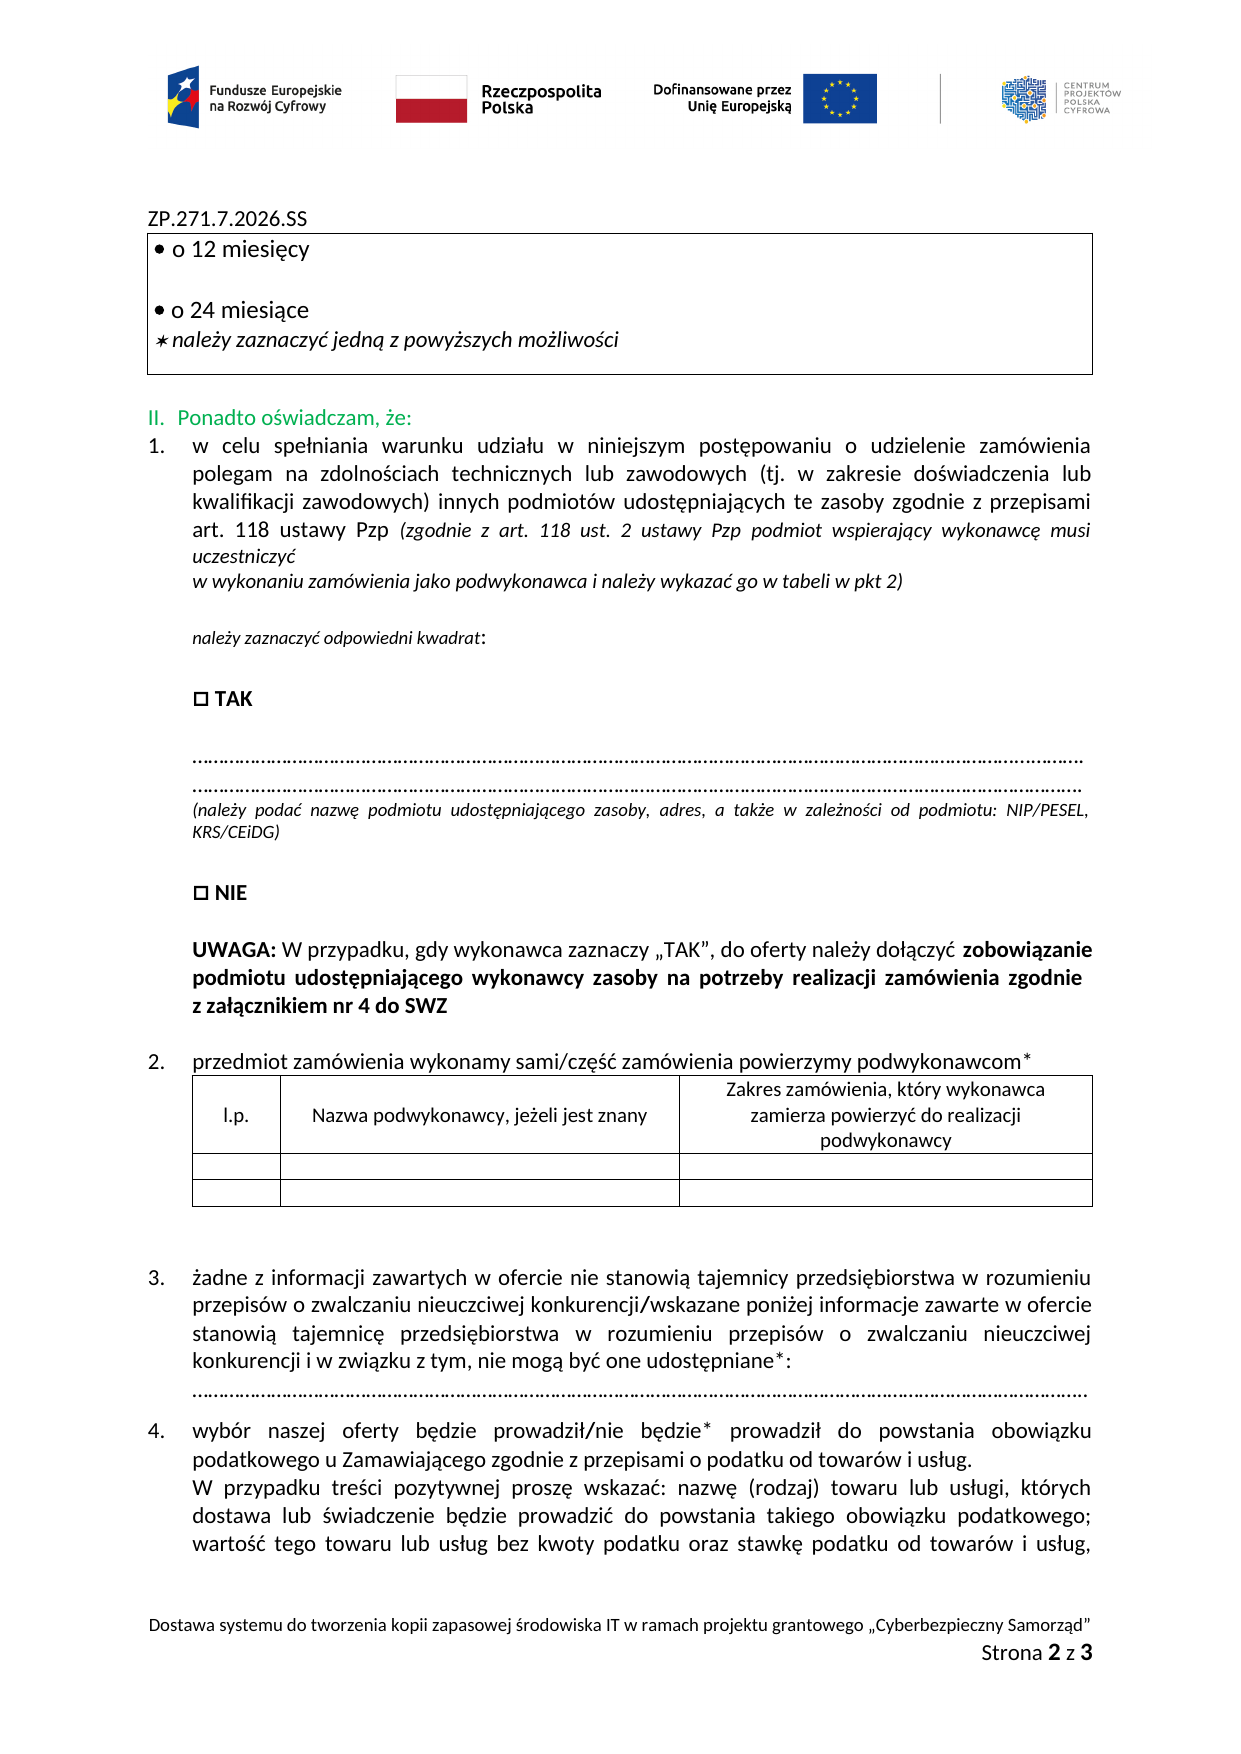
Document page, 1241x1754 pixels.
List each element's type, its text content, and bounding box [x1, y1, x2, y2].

table_cell [193, 1180, 280, 1206]
list wybór naszej oferty będzie prowadził/nie będzie* prowadził do powstania obowiązku podatkowego u Zamawiającego zgodnie z przepisami o podatku od towarów i usług. [148, 1417, 1093, 1473]
list w celu spełniania warunku udziału w niniejszym postępowaniu o udzielenie zamówienia polegam na zdolnościach technicznych lub zawodowych (tj. w zakresie doświadczenia lub kwalifikacji zawodowych) innych podmiotów udostępniających te zasoby zgodnie z przepisami art. 118 ustawy Pzp (zgodnie z art. 118 ust. 2 ustawy Pzp podmiot wspierający wykonawcę musi uczestniczyć w wykonaniu zamówienia jako podwykonawca i należy wykazać go w tabeli w pkt 2) [148, 431, 1093, 594]
table_cell [281, 1180, 679, 1206]
picture [147, 44, 1152, 149]
list (należy podać nazwę podmiotu udostępniającego zasoby, adres, a także w zależności od podmiotu: NIP/PESEL, KRS/CEiDG) [192, 798, 1093, 843]
list …………………………………………………………………………………………………………………………………………………….. [148, 1375, 1093, 1403]
list UWAGA: W przypadku, gdy wykonawca zaznaczy „TAK”, do oferty należy dołączyć zobowiązanie podmiotu udostępniającego wykonawcy zasoby na potrzeby realizacji zamówienia zgodnie z załącznikiem nr 4 do SWZ [192, 935, 1093, 1019]
table_cell [680, 1154, 1092, 1179]
table_header Nazwa podwykonawcy, jeżeli jest znany [281, 1076, 679, 1153]
table_cell [193, 1154, 280, 1179]
table_cell [281, 1154, 679, 1179]
list ……………………………………………………………………………………………………………………………………………………. [192, 770, 1093, 798]
table_cell [680, 1180, 1092, 1206]
list Ponadto oświadczam, że: [148, 403, 1093, 431]
list żadne z informacji zawartych w ofercie nie stanowią tajemnicy przedsiębiorstwa w rozumieniu przepisów o zwalczaniu nieuczciwej konkurencji/wskazane poniżej informacje zawarte w ofercie stanowią tajemnicę przedsiębiorstwa w rozumieniu przepisów o zwalczaniu nieuczciwej konkurencji i w związku z tym, nie mogą być one udostępniane*: [148, 1263, 1093, 1375]
list □ NIE [192, 872, 1093, 907]
table_header l.p. [193, 1076, 280, 1153]
list …………………………………………………………………………………………………………………………………………...………. [192, 742, 1093, 770]
list przedmiot zamówienia wykonamy sami/część zamówienia powierzymy podwykonawcom* [148, 1047, 1093, 1075]
list □ TAK [192, 678, 1093, 714]
list należy zaznaczyć odpowiedni kwadrat: [148, 622, 1093, 650]
table_header Zakres zamówienia, który wykonawca zamierza powierzyć do realizacji podwykonawcy [680, 1076, 1092, 1153]
